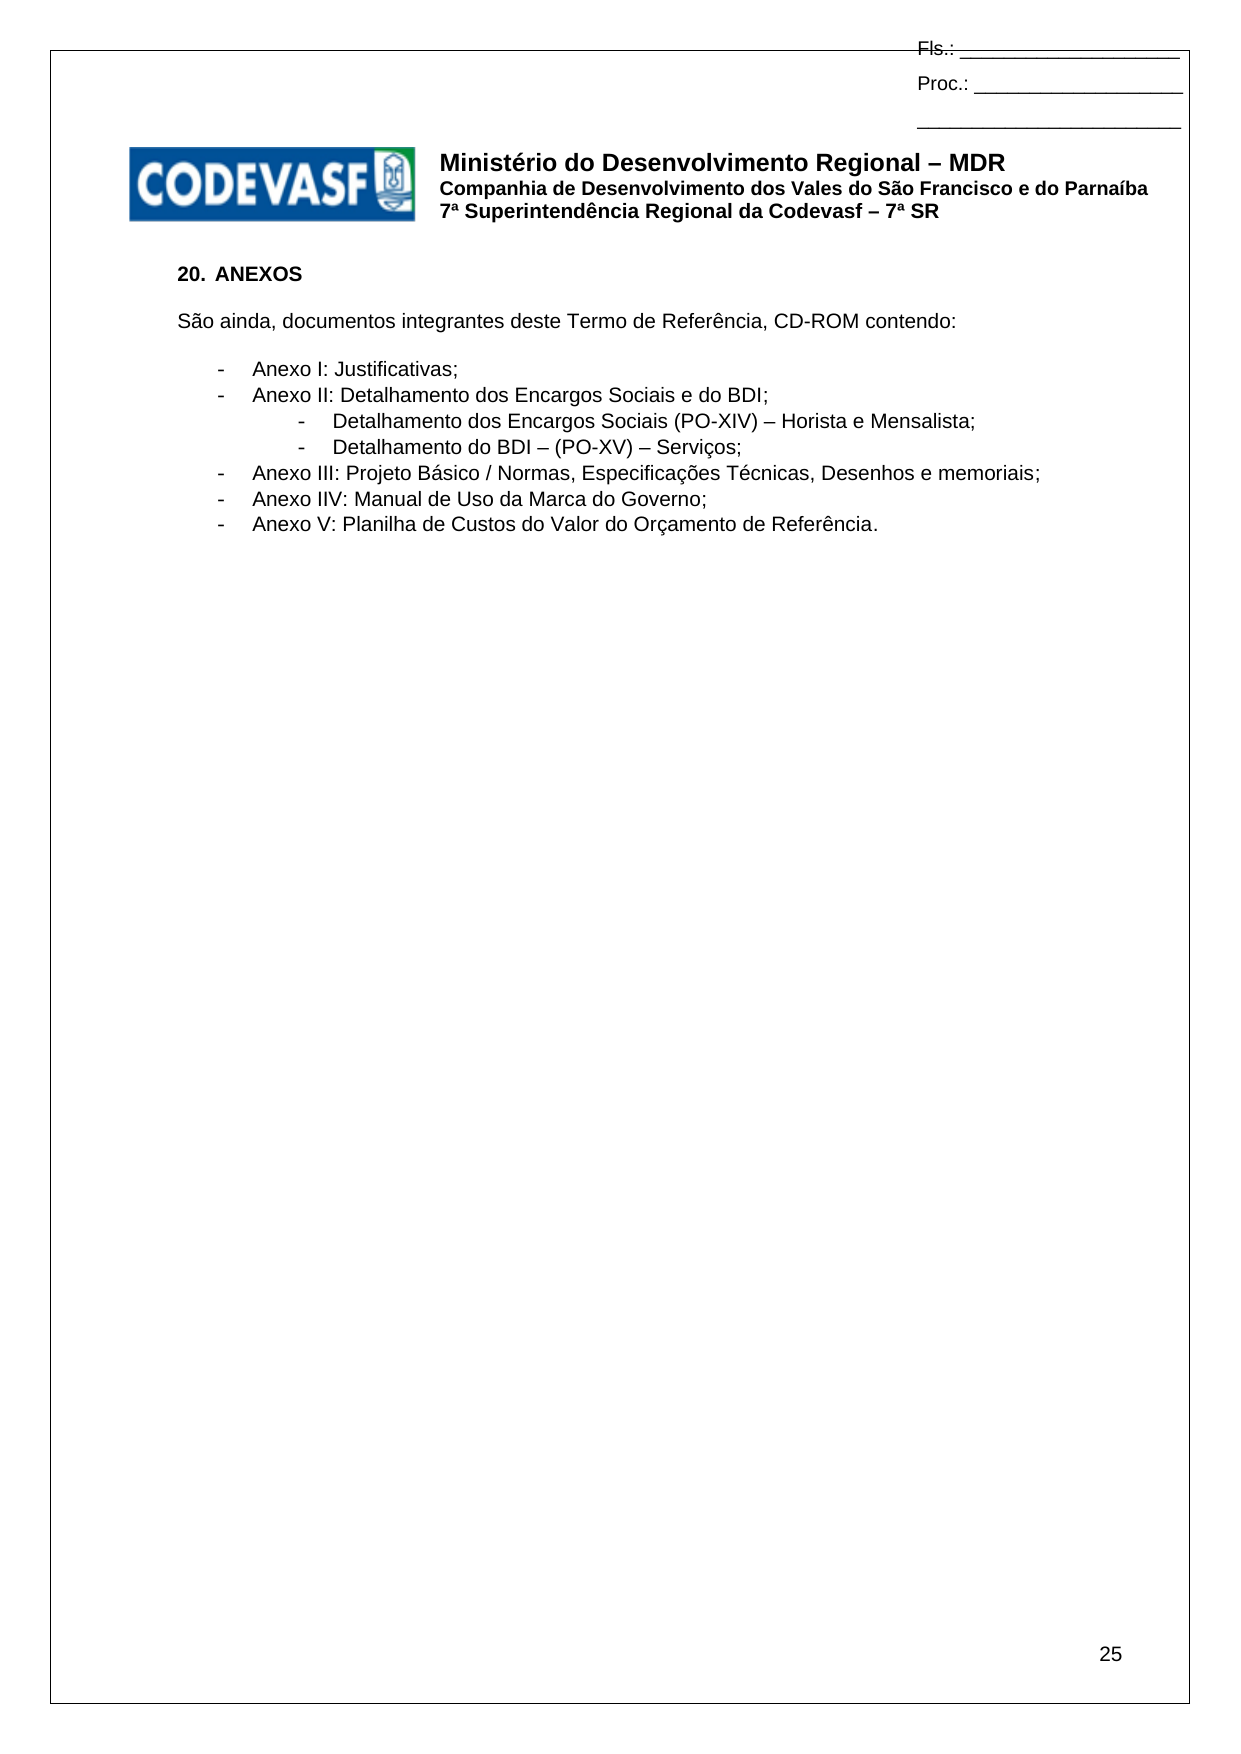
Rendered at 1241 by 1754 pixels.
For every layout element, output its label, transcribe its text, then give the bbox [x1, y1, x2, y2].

list Detalhamento dos Encargos Sociais (PO-XIV) – Horista e Mensalista; [295, 409, 1122, 435]
list Anexo IIV: Manual de Uso da Marca do Governo; [214, 486, 1122, 512]
list Anexo I: Justificativas; [214, 357, 1122, 383]
text São ainda, documentos integrantes deste Termo de Referência, CD-ROM contendo: [177, 309, 1122, 333]
subtitle ANEXOS [177, 261, 1122, 285]
list Anexo III: Projeto Básico / Normas, Especificações Técnicas, Desenhos e memoriais; [214, 461, 1122, 486]
list Detalhamento do BDI – (PO-XV) – Serviços; [295, 435, 1122, 461]
list Anexo V: Planilha de Custos do Valor do Orçamento de Referência. [214, 512, 1122, 538]
picture [129, 147, 417, 224]
list Anexo II: Detalhamento dos Encargos Sociais e do BDI; [214, 383, 1122, 409]
